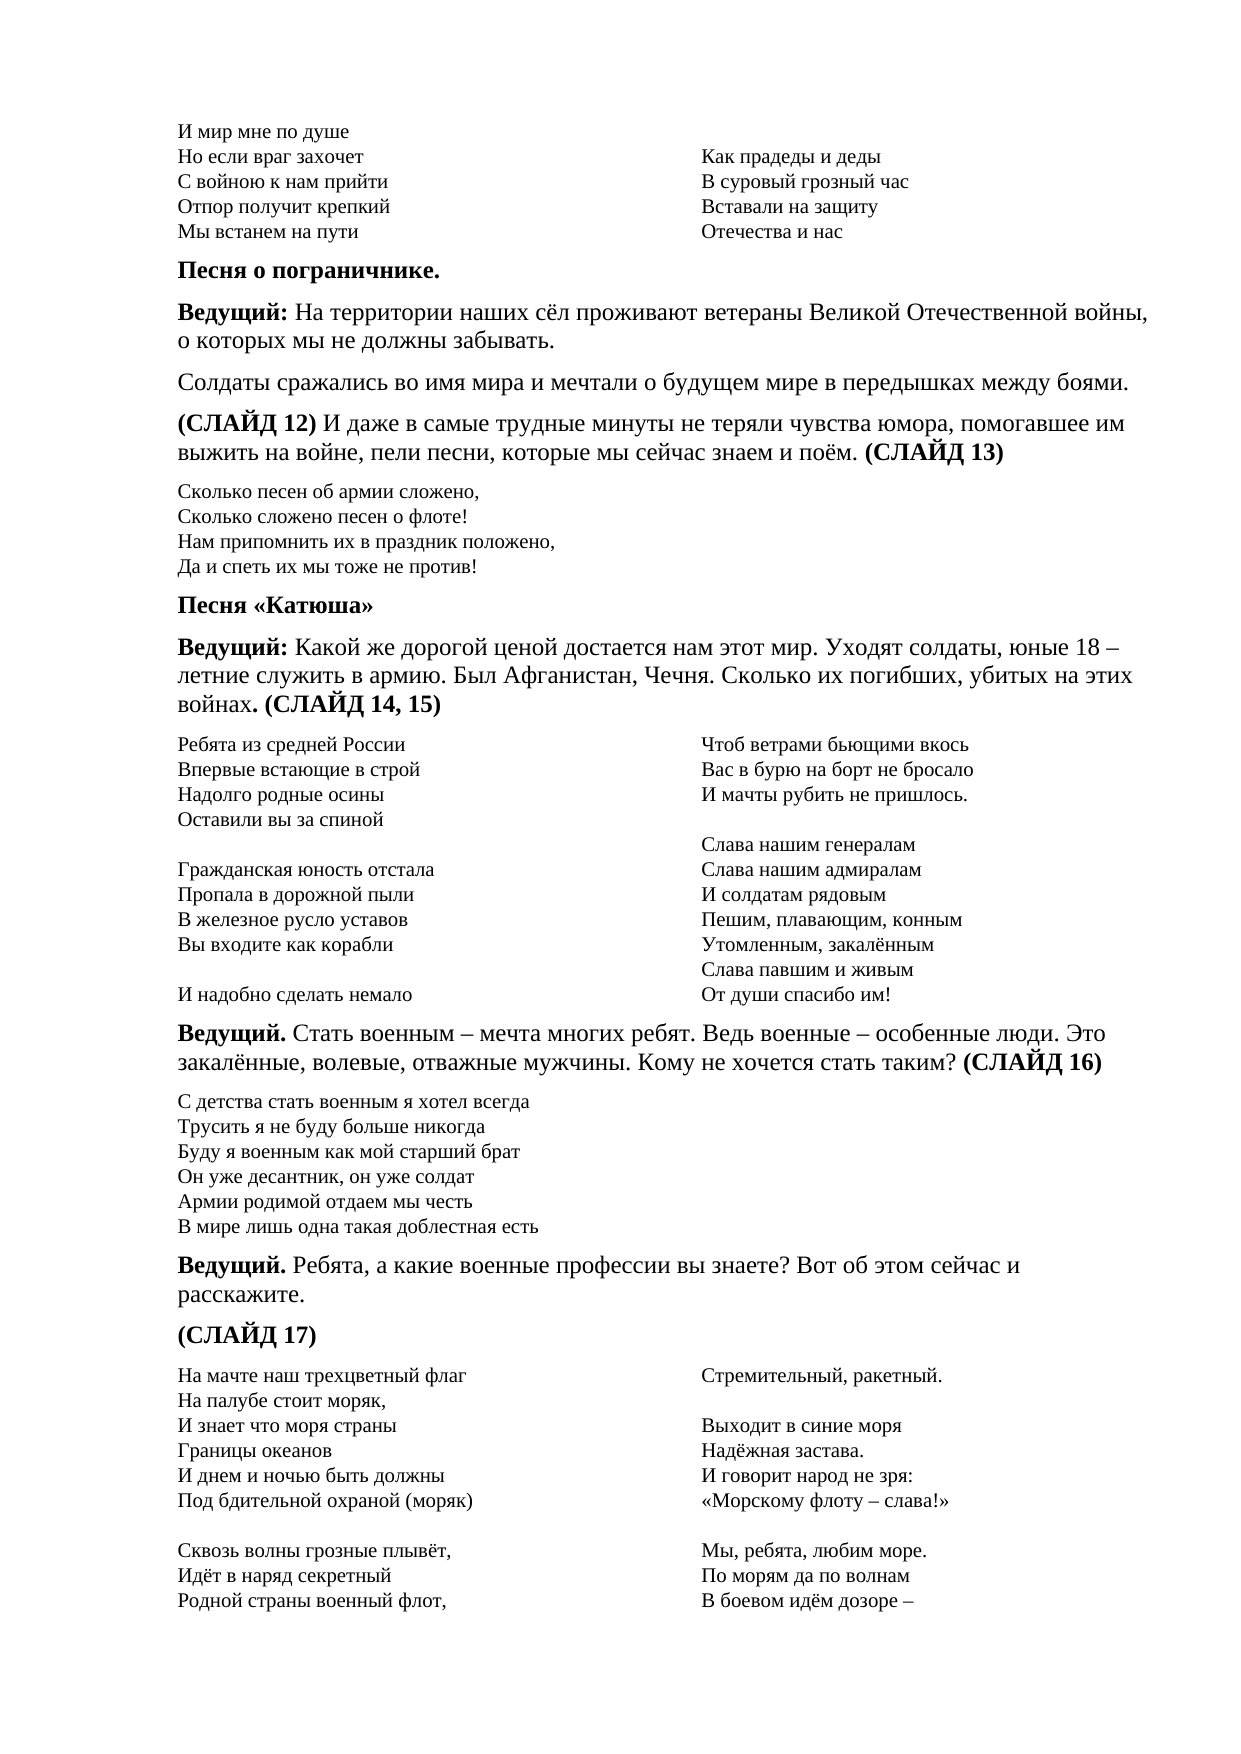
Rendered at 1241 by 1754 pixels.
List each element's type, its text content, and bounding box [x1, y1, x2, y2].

text Солдаты сражались во имя мира и мечтали о будущем мире в передышках между боями. [177, 367, 1152, 396]
text Песня «Катюша» [177, 591, 1152, 619]
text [177, 1362, 627, 1612]
text Песня о пограничнике. [177, 256, 1152, 284]
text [701, 1362, 1152, 1612]
text Ведущий. Ребята, а какие военные профессии вы знаете? Вот об этом сейчас и расскажите. [177, 1251, 1152, 1308]
text (СЛАЙД 17) [177, 1321, 1152, 1349]
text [177, 118, 627, 243]
text Ведущий: На территории наших сёл проживают ветераны Великой Отечественной войны, о которых мы не должны забывать. [177, 297, 1152, 354]
text Ведущий: Какой же дорогой ценой достается нам этот мир. Уходят солдаты, юные 18 – летние служить в армию. Был Афганистан, Чечня. Сколько их погибших, убитых на этих войнах. (СЛАЙД 14, 15) [177, 632, 1152, 718]
text Ребята из средней России Впервые встающие в строй Надолго родные осины Оставили вы за спиной Гражданская юность отстала Пропала в дорожной пыли В железное русло уставов Вы входите как корабли И надобно сделать немало Чтоб ветрами бьющими вкось Вас в бурю на борт не бросало И мачты рубить не пришлось. Слава нашим генералам Слава нашим адмиралам И солдатам рядовым Пешим, плавающим, конным Утомленным, закалённым Слава павшим и живым От души спасибо им! [701, 731, 1152, 1006]
text Ребята из средней России Впервые встающие в строй Надолго родные осины Оставили вы за спиной Гражданская юность отстала Пропала в дорожной пыли В железное русло уставов Вы входите как корабли И надобно сделать немало Чтоб ветрами бьющими вкось Вас в бурю на борт не бросало И мачты рубить не пришлось. Слава нашим генералам Слава нашим адмиралам И солдатам рядовым Пешим, плавающим, конным Утомленным, закалённым Слава павшим и живым От души спасибо им! [177, 731, 627, 1006]
text Сколько песен об армии сложено, Сколько сложено песен о флоте! Нам припомнить их в праздник положено, Да и спеть их мы тоже не против! [177, 478, 1152, 578]
text Ведущий. Стать военным – мечта многих ребят. Ведь военные – особенные люди. Это закалённые, волевые, отважные мужчины. Кому не хочется стать таким? (СЛАЙД 16) [177, 1018, 1152, 1076]
text С детства стать военным я хотел всегда Трусить я не буду больше никогда Буду я военным как мой старший брат Он уже десантник, он уже солдат Армии родимой отдаем мы честь В мире лишь одна такая доблестная есть [177, 1088, 1152, 1238]
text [701, 118, 1152, 243]
text (СЛАЙД 12) И даже в самые трудные минуты не теряли чувства юмора, помогавшее им выжить на войне, пели песни, которые мы сейчас знаем и поём. (СЛАЙД 13) [177, 408, 1152, 466]
